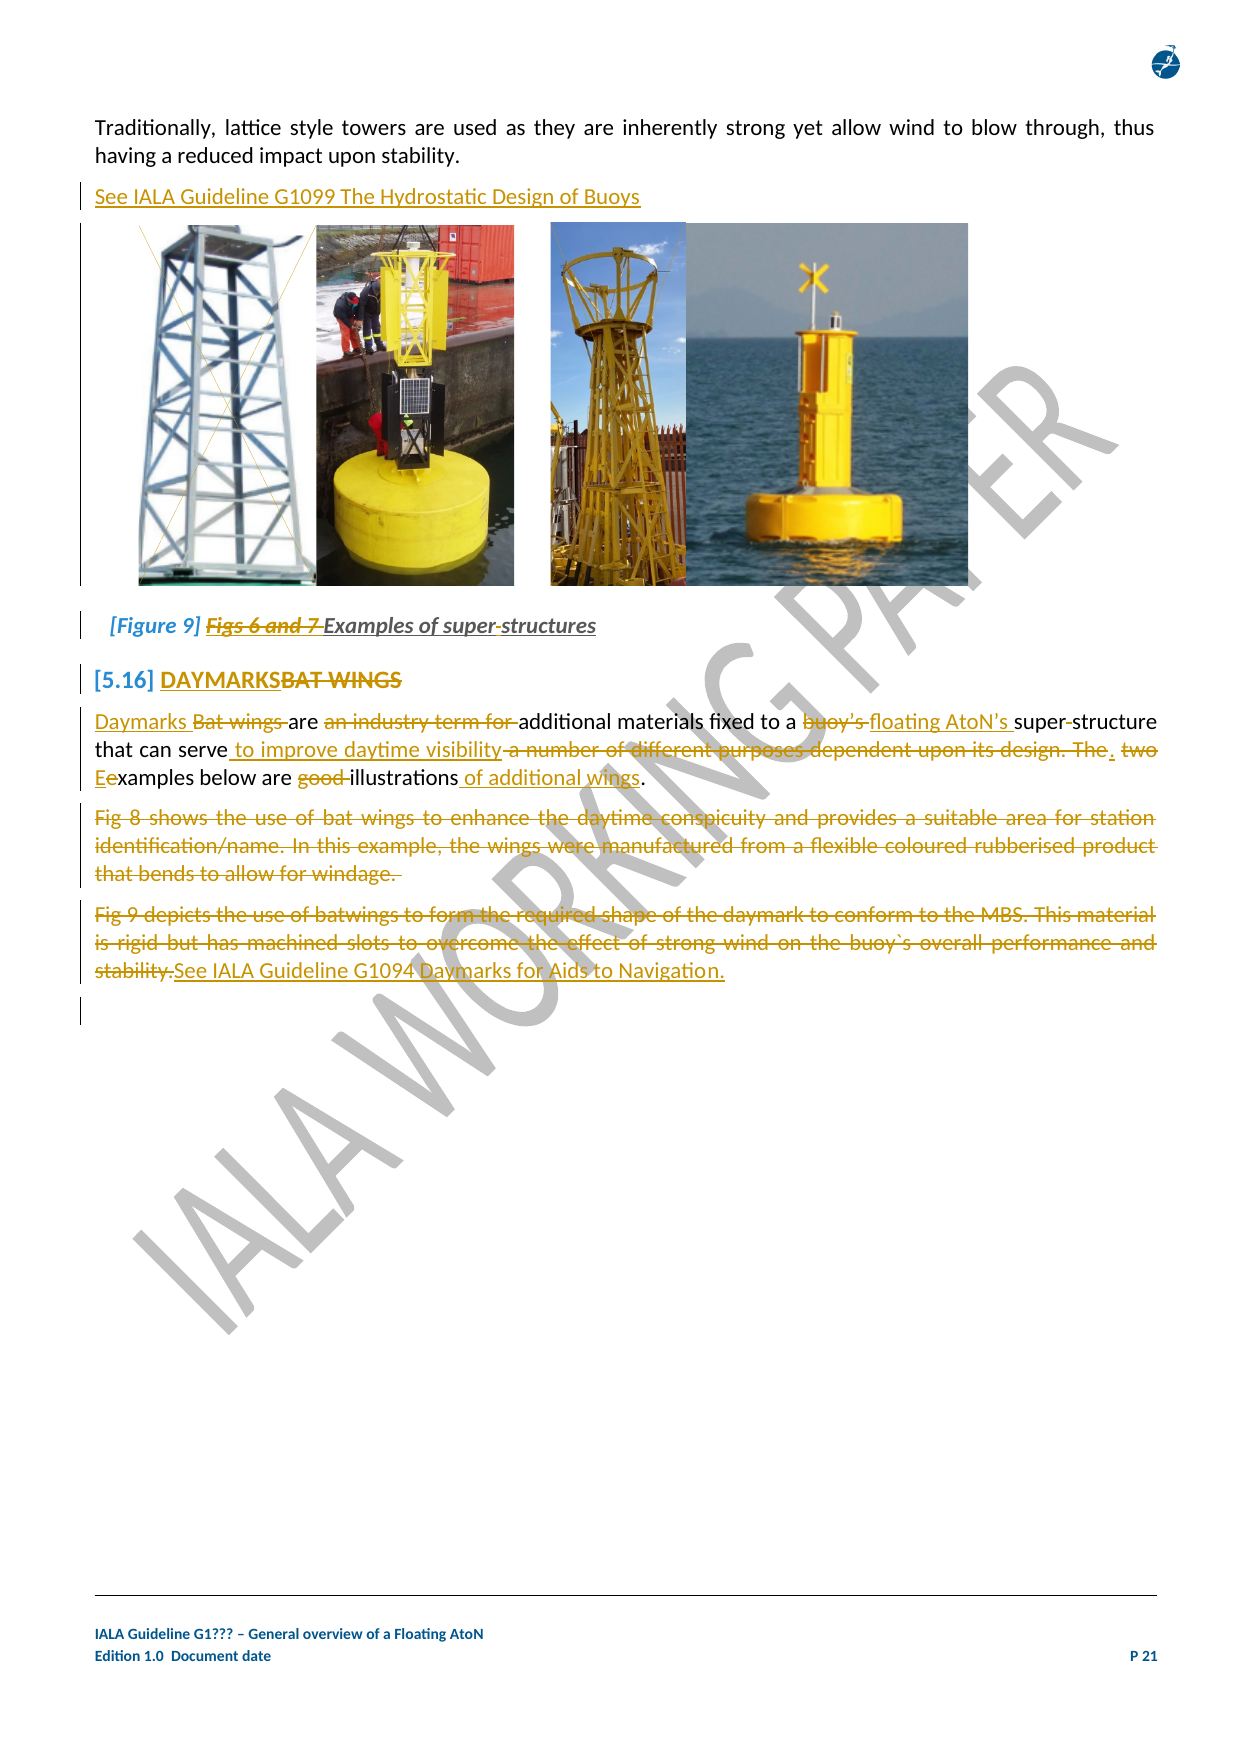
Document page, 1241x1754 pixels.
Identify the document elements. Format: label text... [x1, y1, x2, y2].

picture [140, 225, 315, 404]
picture [140, 407, 315, 586]
picture [228, 225, 515, 586]
list Examples of superstructures [109, 611, 1157, 639]
picture [550, 225, 617, 584]
picture [551, 222, 685, 401]
picture [551, 407, 685, 586]
text are additional materials fixed to a superstructure that can serve xamples below are illustrations. [94, 707, 1157, 791]
picture [619, 223, 969, 586]
picture [1120, 0, 1239, 114]
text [94, 113, 1157, 169]
picture [138, 226, 227, 584]
